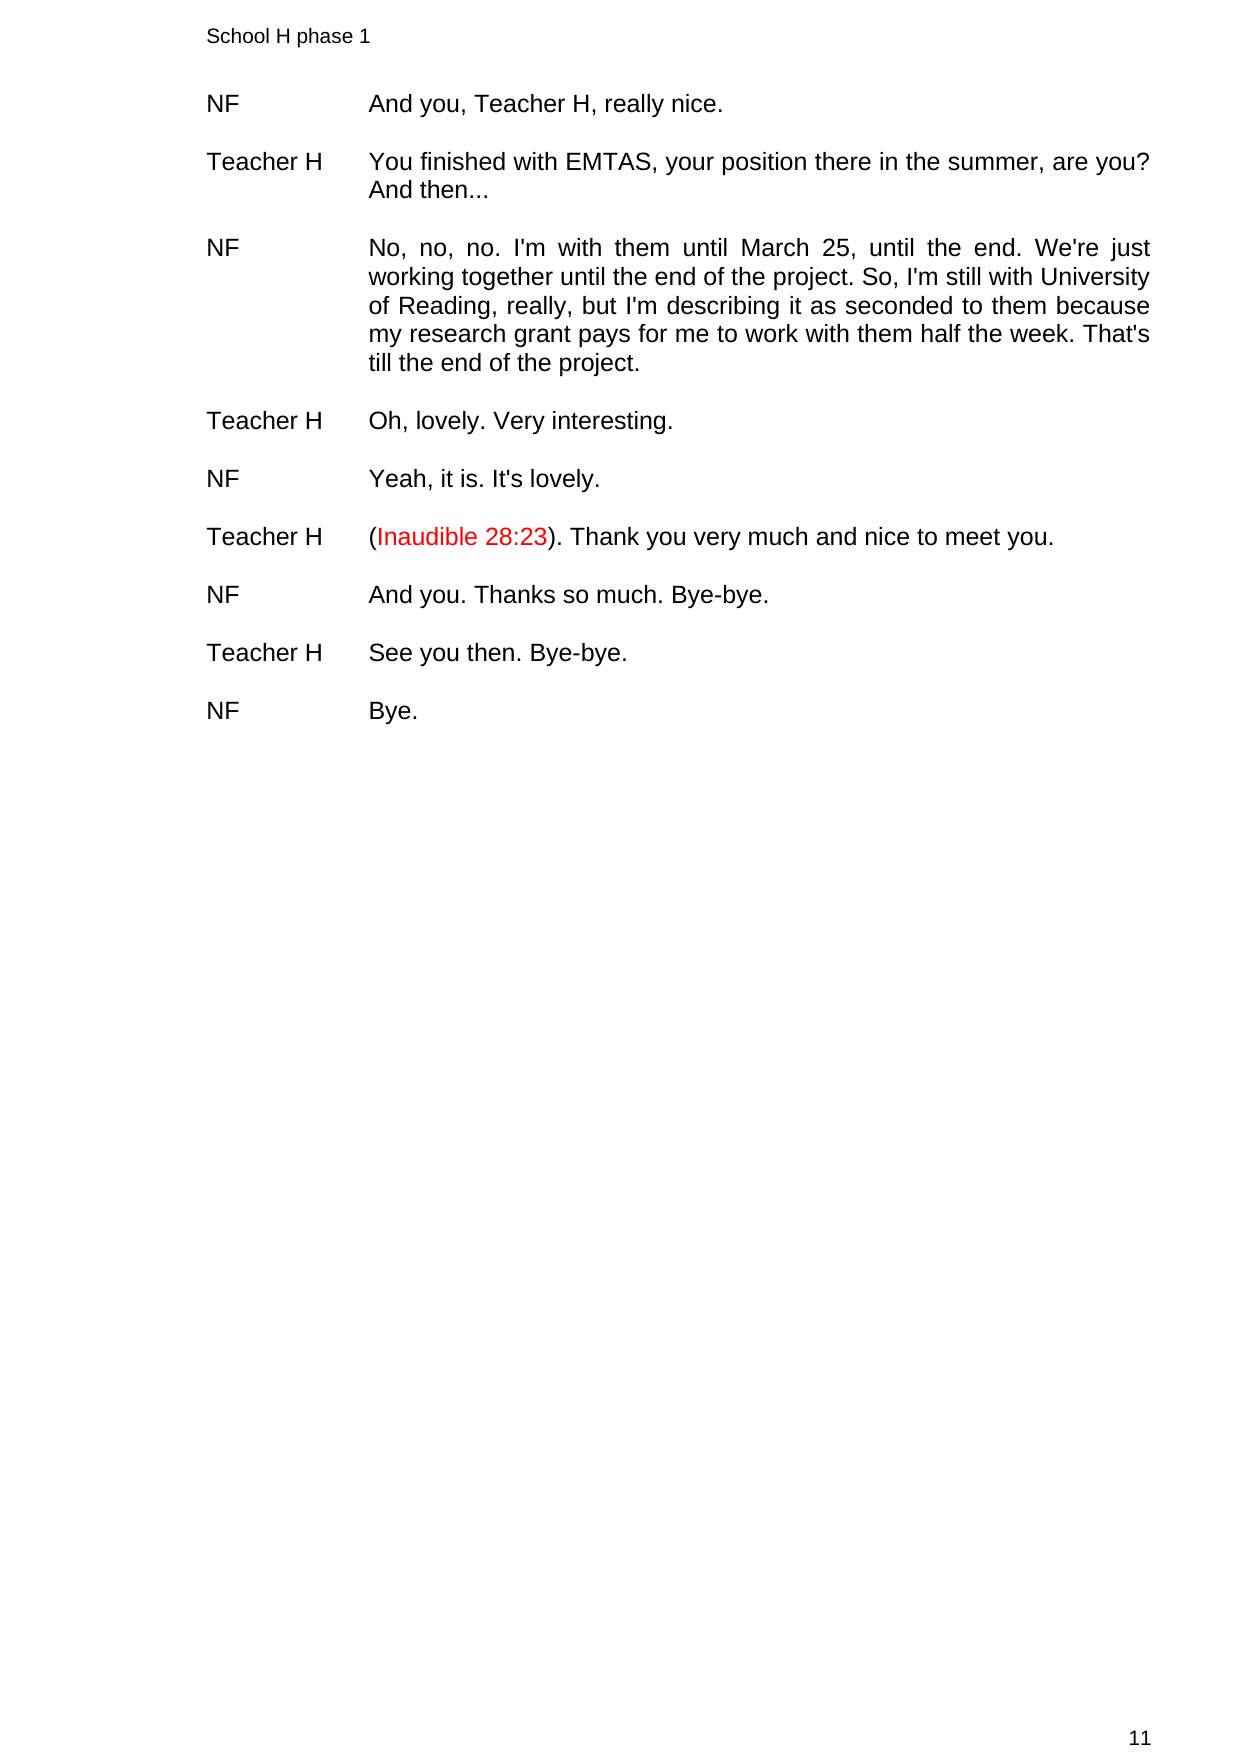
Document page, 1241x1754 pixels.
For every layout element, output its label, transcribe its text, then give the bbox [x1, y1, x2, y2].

text NF And you. Thanks so much. Bye-bye. [206, 580, 1152, 609]
text NF And you, Teacher H, really nice. [206, 89, 1152, 117]
text Teacher H Oh, lovely. Very interesting. [206, 406, 1152, 435]
text Teacher H See you then. Bye-bye. [206, 638, 1152, 667]
text NF Yeah, it is. It's lovely. [206, 464, 1152, 493]
text NF No, no, no. I'm with them until March 25, until the end. We're just working together until the end of the project. So, I'm still with University of Reading, really, but I'm describing it as seconded to them because my research grant pays for me to work with them half the week. That's till the end of the project. [206, 233, 1152, 377]
text NF Bye. [206, 696, 1152, 724]
text Teacher H You finished with EMTAS, your position there in the summer, are you? And then... [206, 147, 1152, 204]
text Teacher H (Inaudible 28:23). Thank you very much and nice to meet you. [206, 522, 1152, 551]
